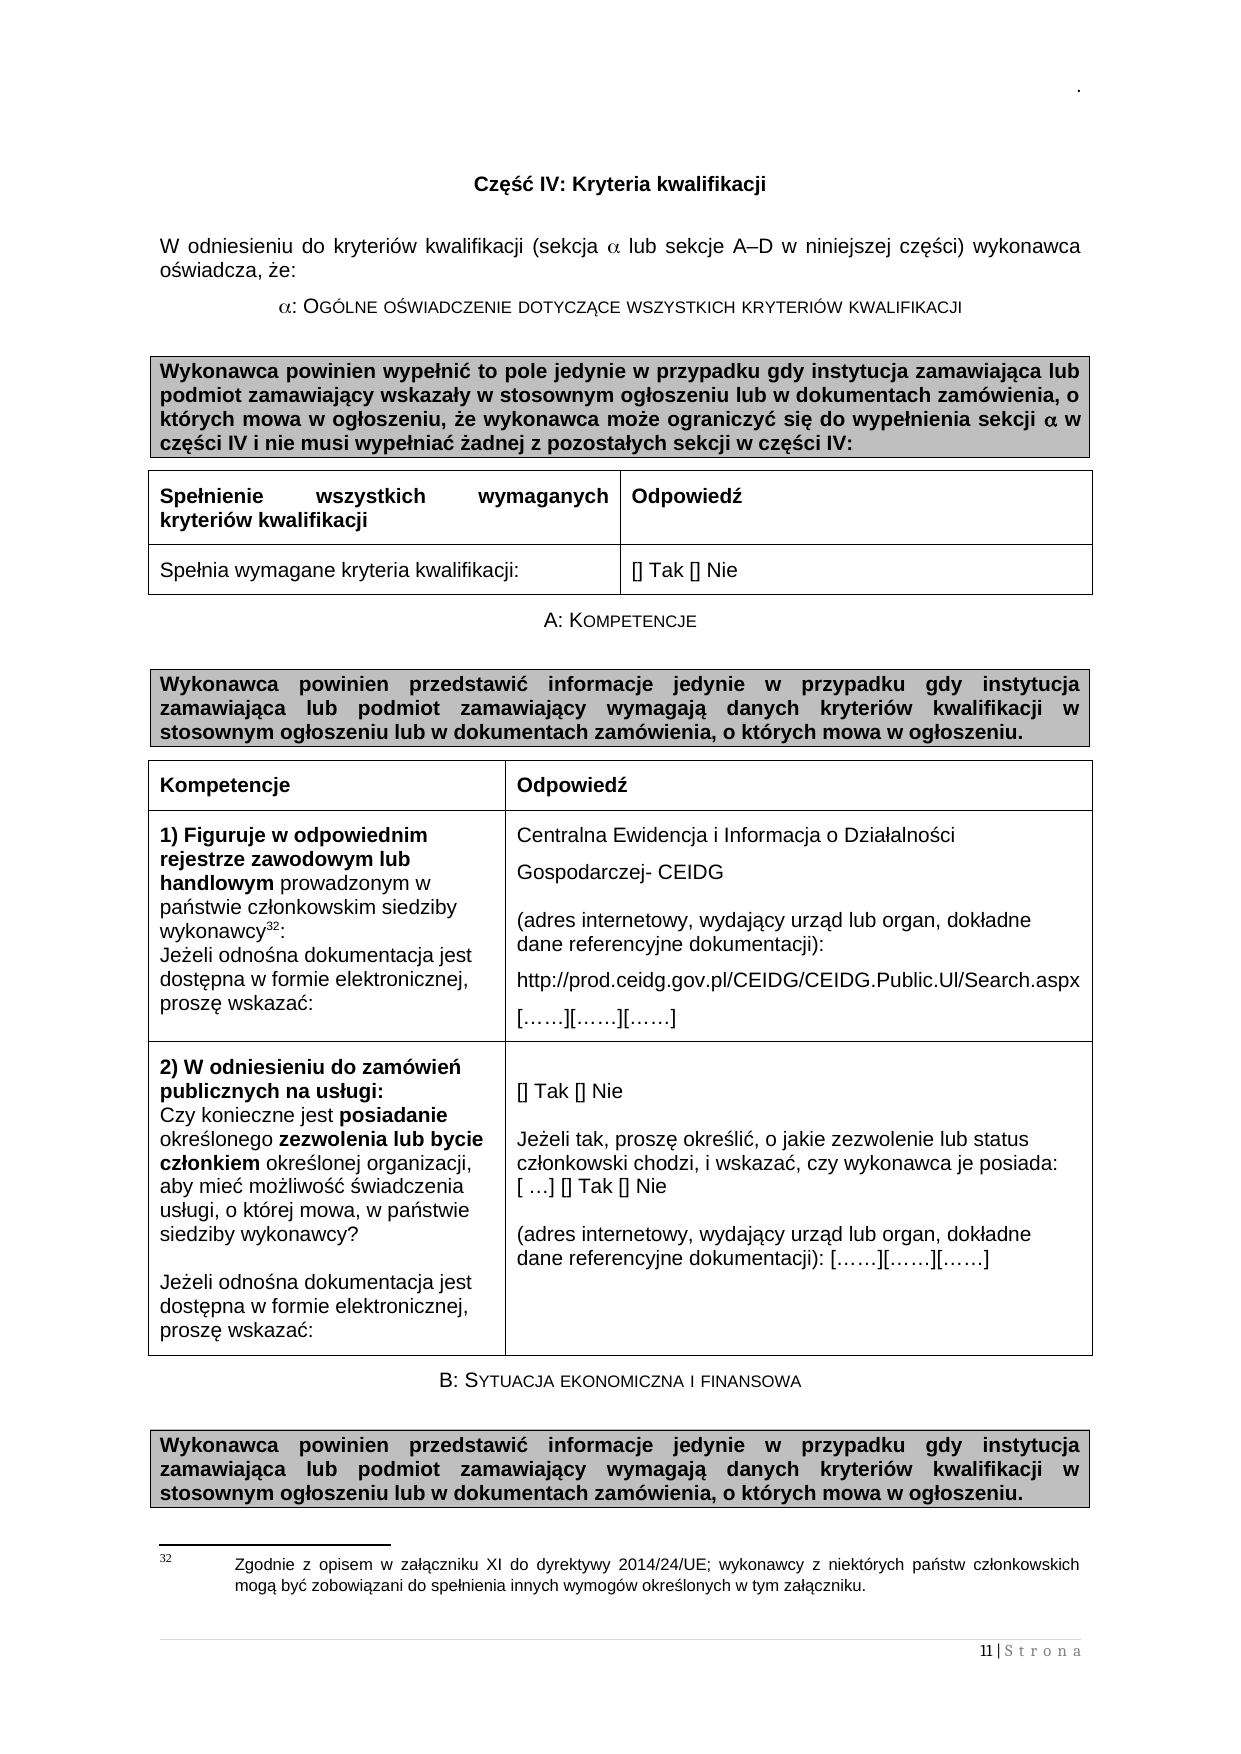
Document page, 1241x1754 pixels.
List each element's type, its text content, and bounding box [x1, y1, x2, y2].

text Część IV: Kryteria kwalifikacji [159, 172, 1081, 196]
table_header Spełnienie wszystkich wymaganych kryteriów kwalifikacji [149, 471, 620, 544]
text W odniesieniu do kryteriów kwalifikacji (sekcja lub sekcje A–D w niniejszej części) wykonawca oświadcza, że: [159, 233, 1081, 281]
table_cell [] Tak [] Nie Jeżeli tak, proszę określić, o jakie zezwolenie lub status członkowski chodzi, i wskazać, czy wykonawca je posiada: [ …] [] Tak [] Nie (adres internetowy, wydający urząd lub organ, dokładne dane referencyjne dokumentacji): [……][……][……] [506, 1042, 1092, 1354]
table_header Odpowiedź [506, 761, 1092, 810]
table_cell 2) W odniesieniu do zamówień publicznych na usługi: Czy konieczne jest posiadanie określonego zezwolenia lub bycie członkiem określonej organizacji, aby mieć możliwość świadczenia usługi, o której mowa, w państwie siedziby wykonawcy? Jeżeli odnośna dokumentacja jest dostępna w formie elektronicznej, proszę wskazać: [149, 1042, 505, 1354]
text Wykonawca powinien przedstawić informacje jedynie w przypadku gdy instytucja zamawiająca lub podmiot zamawiający wymagają danych kryteriów kwalifikacji w stosownym ogłoszeniu lub w dokumentach zamówienia, o których mowa w ogłoszeniu. [151, 670, 1089, 746]
table_cell Spełnia wymagane kryteria kwalifikacji: [149, 545, 620, 594]
table_cell 1) Figuruje w odpowiednim rejestrze zawodowym lub handlowym prowadzonym w państwie członkowskim siedziby wykonawcy: Jeżeli odnośna dokumentacja jest dostępna w formie elektronicznej, proszę wskazać: [149, 811, 505, 1041]
table_cell Centralna Ewidencja i Informacja o Działalności Gospodarczej- CEIDG (adres internetowy, wydający urząd lub organ, dokładne dane referencyjne dokumentacji): http://prod.ceidg.gov.pl/CEIDG/CEIDG.Public.Ul/Search.aspx [……][……][……] [506, 811, 1092, 1041]
text B: Sytuacja ekonomiczna i finansowa [159, 1368, 1081, 1392]
text A: Kompetencje [159, 608, 1081, 632]
text Wykonawca powinien przedstawić informacje jedynie w przypadku gdy instytucja zamawiająca lub podmiot zamawiający wymagają danych kryteriów kwalifikacji w stosownym ogłoszeniu lub w dokumentach zamówienia, o których mowa w ogłoszeniu. [151, 1431, 1089, 1507]
table_header Odpowiedź [621, 471, 1092, 544]
table_cell [] Tak [] Nie [621, 545, 1092, 594]
table_header Kompetencje [149, 761, 505, 810]
text : Ogólne oświadczenie dotyczące wszystkich kryteriów kwalifikacji [159, 294, 1081, 318]
text Wykonawca powinien wypełnić to pole jedynie w przypadku gdy instytucja zamawiająca lub podmiot zamawiający wskazały w stosownym ogłoszeniu lub w dokumentach zamówienia, o których mowa w ogłoszeniu, że wykonawca może ograniczyć się do wypełnienia sekcji w części IV i nie musi wypełniać żadnej z pozostałych sekcji w części IV: [151, 357, 1089, 457]
